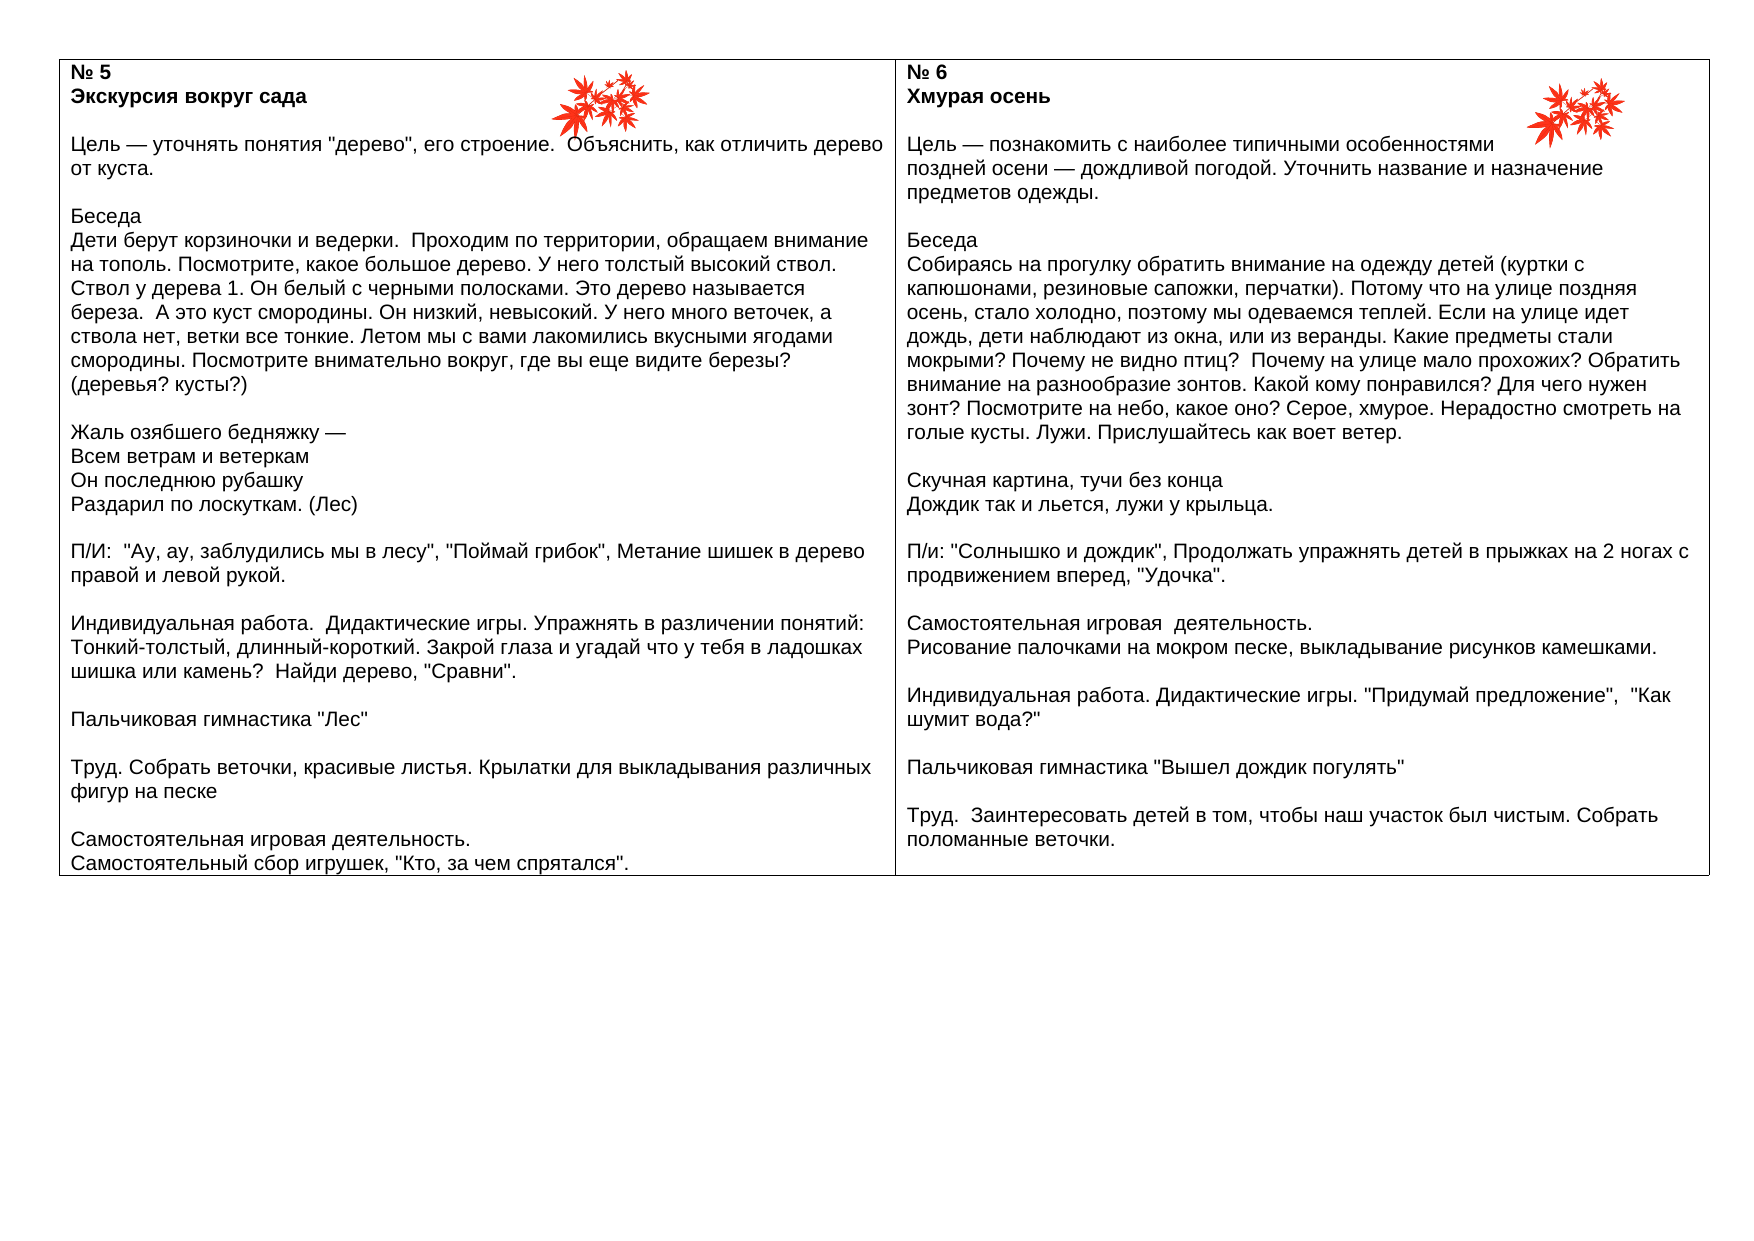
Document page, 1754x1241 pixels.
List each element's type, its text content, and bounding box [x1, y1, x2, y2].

table_cell № 6 Хмурая осень Цель — познакомить с наиболее типичными особенностями поздней осени — дождливой погодой. Уточнить название и назначение предметов одежды. Беседа Собираясь на прогулку обратить внимание на одежду детей (куртки с капюшонами, резиновые сапожки, перчатки). Потому что на улице поздняя осень, стало холодно, поэтому мы одеваемся теплей. Если на улице идет дождь, дети наблюдают из окна, или из веранды. Какие предметы стали мокрыми? Почему не видно птиц? Почему на улице мало прохожих? Обратить внимание на разнообразие зонтов. Какой кому понравился? Для чего нужен зонт? Посмотрите на небо, какое оно? Серое, хмурое. Нерадостно смотреть на голые кусты. Лужи. Прислушайтесь как воет ветер. Скучная картина, тучи без конца Дождик так и льется, лужи у крыльца. П/и: "Солнышко и дождик", Продолжать упражнять детей в прыжках на 2 ногах с продвижением вперед, "Удочка". Самостоятельная игровая деятельность. Рисование палочками на мокром песке, выкладывание рисунков камешками. Индивидуальная работа. Дидактические игры. "Придумай предложение", "Как шумит вода?" Пальчиковая гимнастика "Вышел дождик погулять" Труд. Заинтересовать детей в том, чтобы наш участок был чистым. Собрать поломанные веточки. [896, 60, 1709, 875]
table_cell № 5 Экскурсия вокруг сада Цель — уточнять понятия "дерево", его строение. Объяснить, как отличить дерево от куста. Беседа Дети берут корзиночки и ведерки. Проходим по территории, обращаем внимание на тополь. Посмотрите, какое большое дерево. У него толстый высокий ствол. Ствол у дерева 1. Он белый с черными полосками. Это дерево называется береза. А это куст смородины. Он низкий, невысокий. У него много веточек, а ствола нет, ветки все тонкие. Летом мы с вами лакомились вкусными ягодами смородины. Посмотрите внимательно вокруг, где вы еще видите березы? (деревья? кусты?) Жаль озябшего бедняжку — Всем ветрам и ветеркам Он последнюю рубашку Раздарил по лоскуткам. (Лес) П/И: "Ау, ау, заблудились мы в лесу", "Поймай грибок", Метание шишек в дерево правой и левой рукой. Индивидуальная работа. Дидактические игры. Упражнять в различении понятий: Тонкий-толстый, длинный-короткий. Закрой глаза и угадай что у тебя в ладошках шишка или камень? Найди дерево, "Сравни". Пальчиковая гимнастика "Лес" Труд. Собрать веточки, красивые листья. Крылатки для выкладывания различных фигур на песке Самостоятельная игровая деятельность. Самостоятельный сбор игрушек, "Кто, за чем спрятался". [60, 60, 895, 875]
